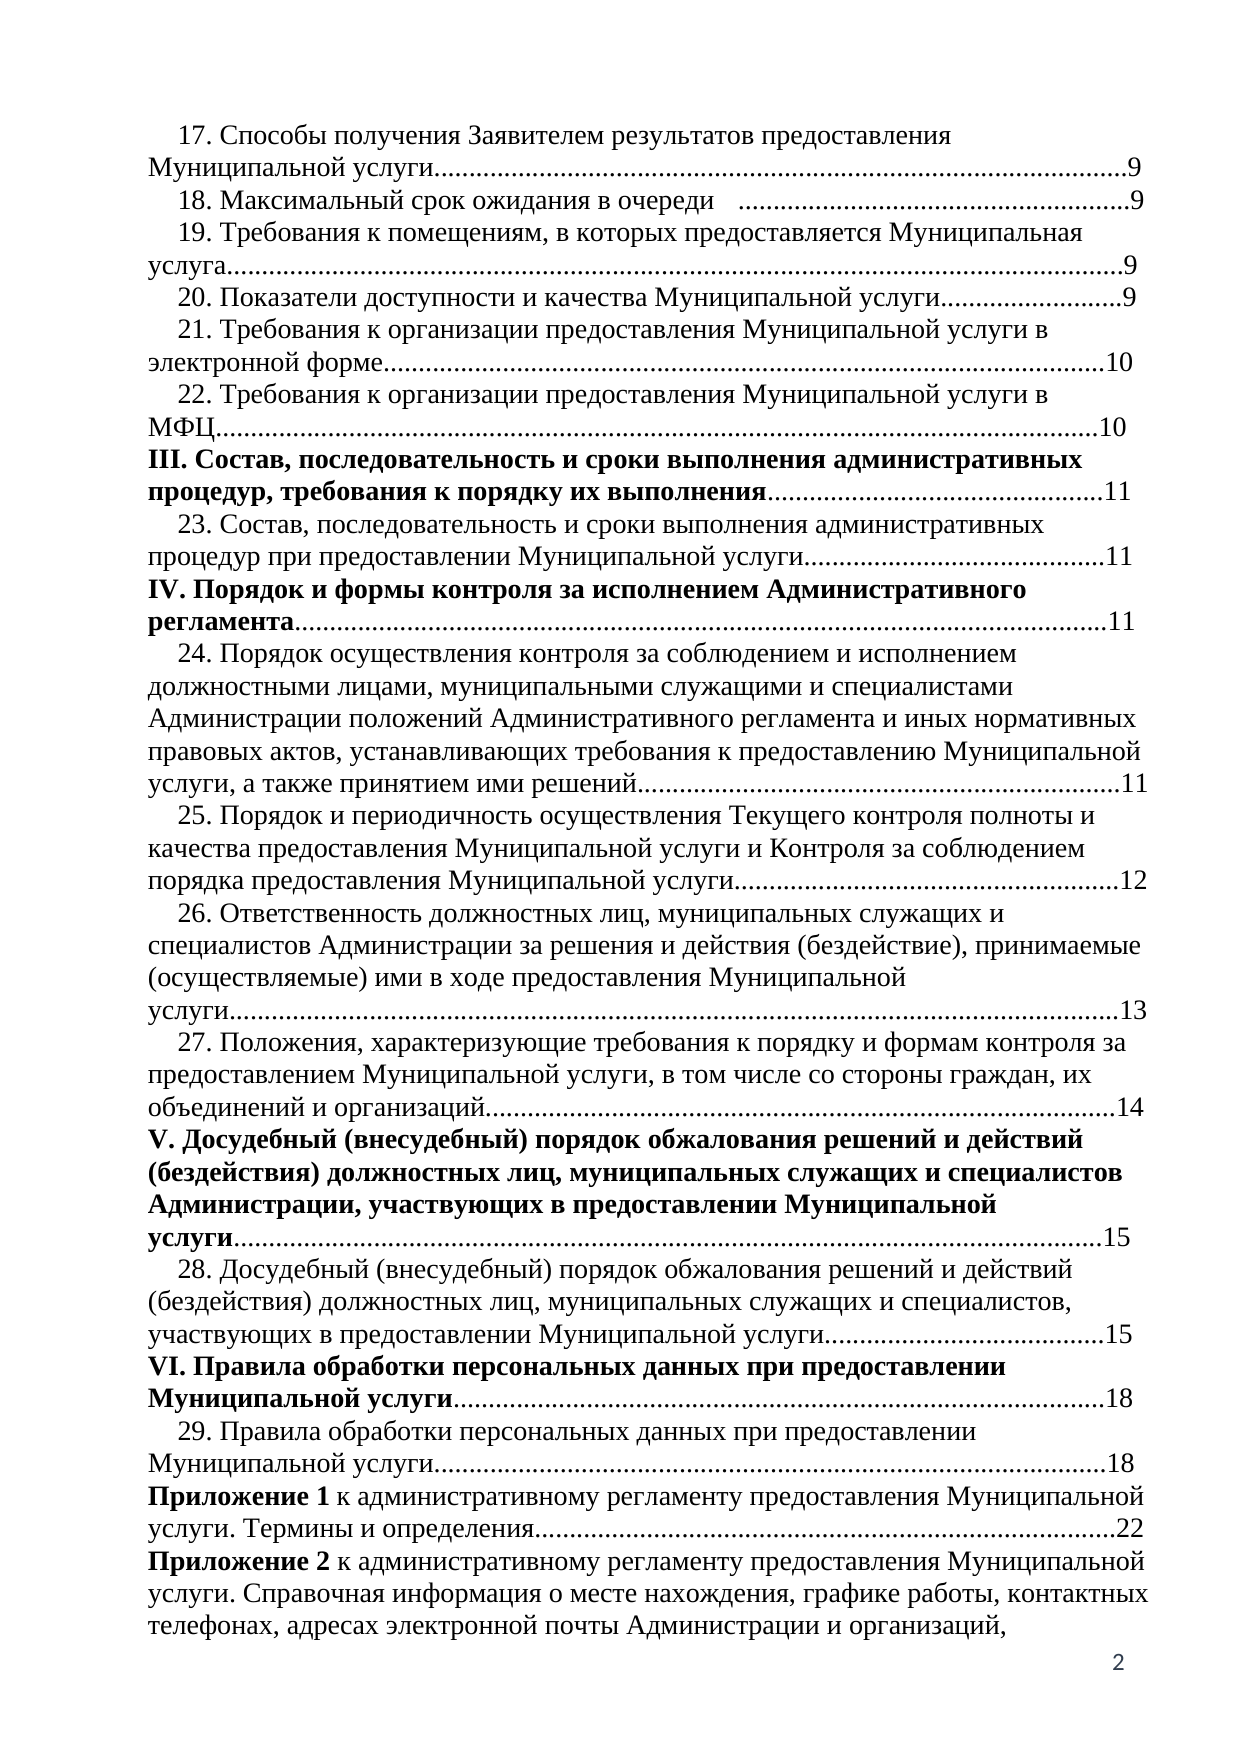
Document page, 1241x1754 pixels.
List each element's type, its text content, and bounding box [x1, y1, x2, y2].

text 17. Способы получения Заявителем результатов предоставления Муниципальной услуги...................................................................................................9 [148, 118, 1152, 183]
text 27. Положения, характеризующие требования к порядку и формам контроля за предоставлением Муниципальной услуги, в том числе со стороны граждан, их объединений и организаций..........................................................................................14 [148, 1025, 1152, 1122]
text 18. Максимальный срок ожидания в очереди ........................................................9 [148, 183, 1152, 215]
text IV. Порядок и формы контроля за исполнением Административного регламента....................................................................................................................11 [148, 572, 1152, 636]
text 26. Ответственность должностных лиц, муниципальных служащих и специалистов Администрации за решения и действия (бездействие), принимаемые (осуществляемые) ими в ходе предоставления Муниципальной услуги...............................................................................................................................13 [148, 896, 1152, 1025]
text III. Состав, последовательность и сроки выполнения административных процедур, требования к порядку их выполнения................................................11 [148, 442, 1152, 507]
text 29. Правила обработки персональных данных при предоставлении Муниципальной услуги................................................................................................18 [148, 1414, 1152, 1479]
text 28. Досудебный (внесудебный) порядок обжалования решений и действий (бездействия) должностных лиц, муниципальных служащих и специалистов, участвующих в предоставлении Муниципальной услуги........................................15 [148, 1252, 1152, 1349]
text V. Досудебный (внесудебный) порядок обжалования решений и действий (бездействия) должностных лиц, муниципальных служащих и специалистов Администрации, участвующих в предоставлении Муниципальной услуги............................................................................................................................15 [148, 1122, 1152, 1252]
text VI. Правила обработки персональных данных при предоставлении Муниципальной услуги.............................................................................................18 [148, 1349, 1152, 1414]
text 20. Показатели доступности и качества Муниципальной услуги..........................9 [148, 280, 1152, 312]
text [148, 1543, 1152, 1641]
text 19. Требования к помещениям, в которых предоставляется Муниципальная услуга................................................................................................................................9 [148, 215, 1152, 280]
text Приложение 1 к административному регламенту предоставления Муниципальной услуги. Термины и определения...................................................................................22 [148, 1479, 1152, 1543]
text 24. Порядок осуществления контроля за соблюдением и исполнением должностными лицами, муниципальными служащими и специалистами Администрации положений Административного регламента и иных нормативных правовых актов, устанавливающих требования к предоставлению Муниципальной услуги, а также принятием ими решений.....................................................................11 [148, 636, 1152, 798]
text 22. Требования к организации предоставления Муниципальной услуги в МФЦ..............................................................................................................................10 [148, 377, 1152, 442]
text 25. Порядок и периодичность осуществления Текущего контроля полноты и качества предоставления Муниципальной услуги и Контроля за соблюдением порядка предоставления Муниципальной услуги.......................................................12 [148, 798, 1152, 896]
text 23. Состав, последовательность и сроки выполнения административных процедур при предоставлении Муниципальной услуги...........................................11 [148, 507, 1152, 572]
text 21. Требования к организации предоставления Муниципальной услуги в электронной форме.......................................................................................................10 [148, 312, 1152, 377]
